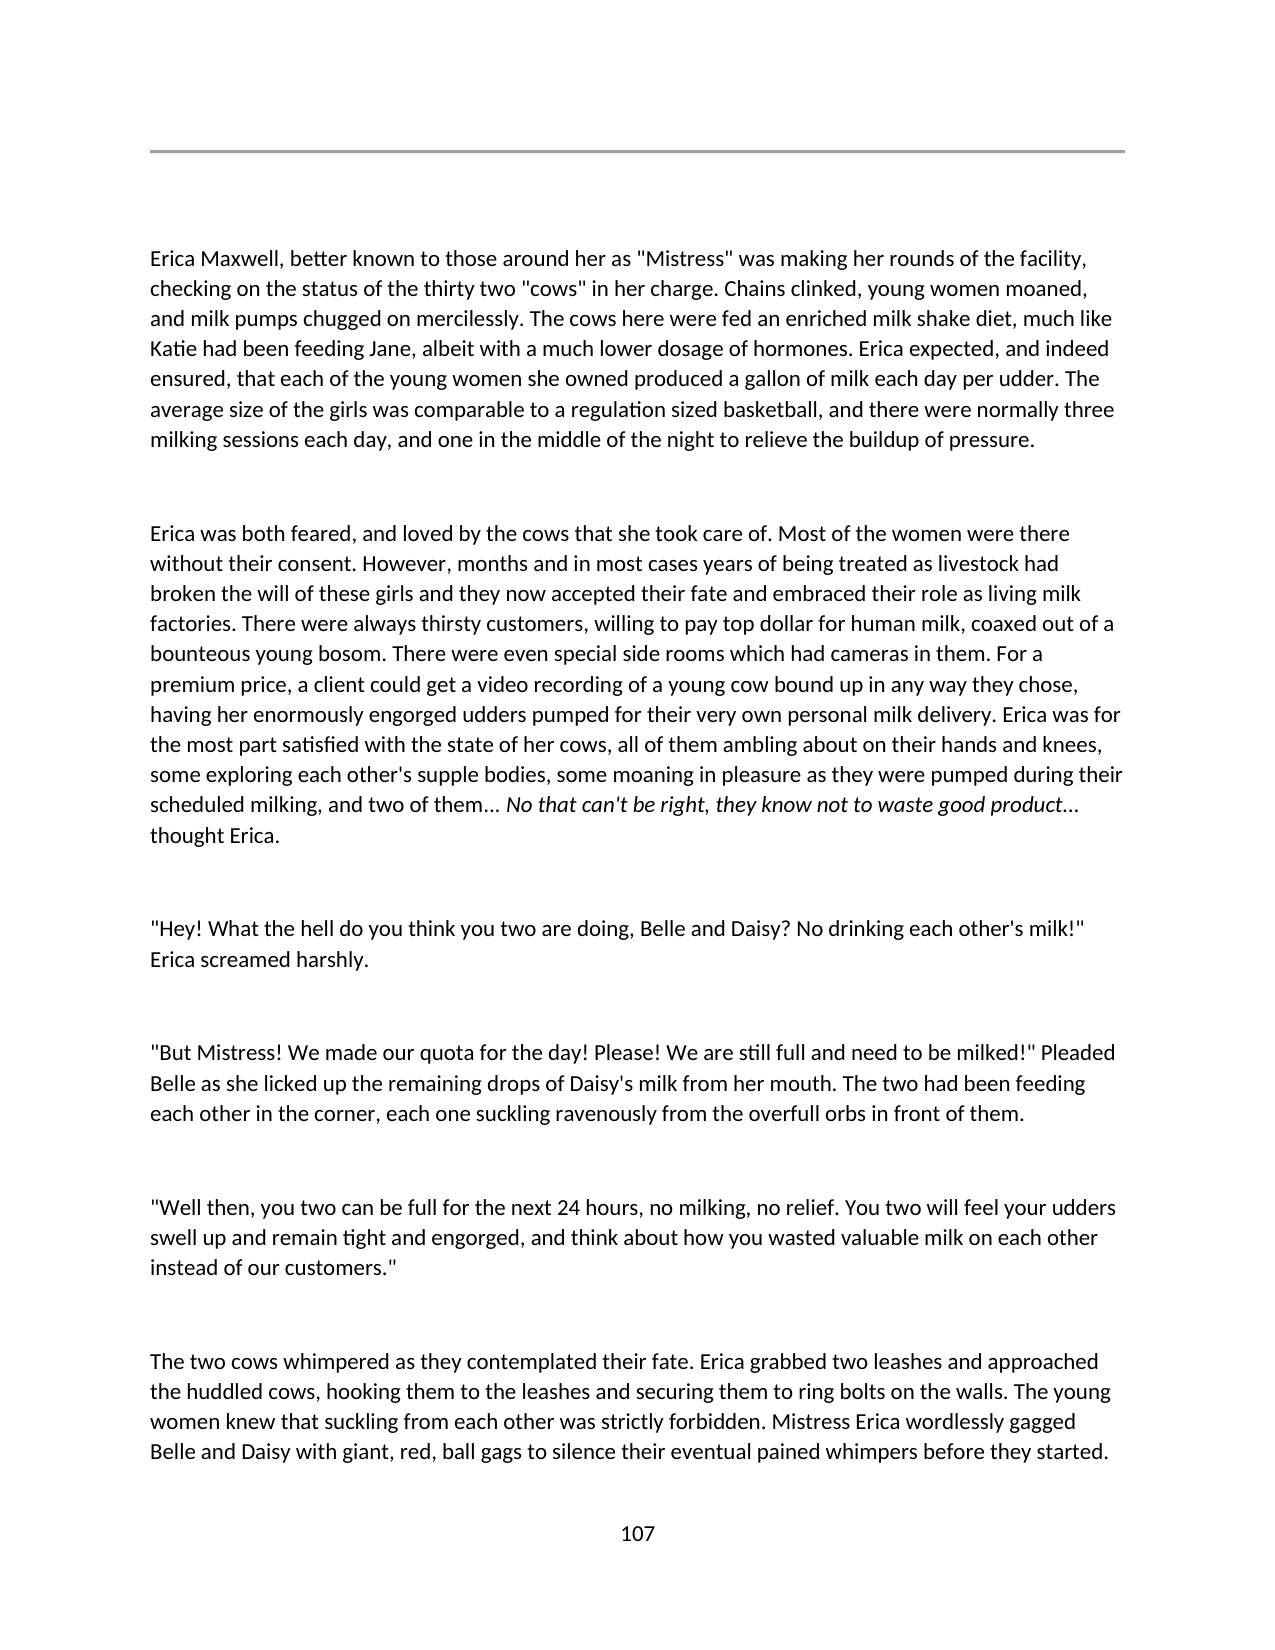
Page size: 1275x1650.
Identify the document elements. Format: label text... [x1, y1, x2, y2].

text Erica Maxwell, better known to those around her as "Mistress" was making her rounds of the facility, checking on the status of the thirty two "cows" in her charge. Chains clinked, young women moaned, and milk pumps chugged on mercilessly. The cows here were fed an enriched milk shake diet, much like Katie had been feeding Jane, albeit with a much lower dosage of hormones. Erica expected, and indeed ensured, that each of the young women she owned produced a gallon of milk each day per udder. The average size of the girls was comparable to a regulation sized basketball, and there were normally three milking sessions each day, and one in the middle of the night to relieve the buildup of pressure. [150, 244, 1125, 453]
text "But Mistress! We made our quota for the day! Please! We are still full and need to be milked!" Pleaded Belle as she licked up the remaining drops of Daisy's milk from her mouth. The two had been feeding each other in the corner, each one suckling ravenously from the overfull orbs in front of them. [150, 1038, 1125, 1127]
text Erica was both feared, and loved by the cows that she took care of. Most of the women were there without their consent. However, months and in most cases years of being treated as livestock had broken the will of these girls and they now accepted their fate and embraced their role as living milk factories. There were always thirsty customers, willing to pay top dollar for human milk, coaxed out of a bounteous young bosom. There were even special side rooms which had cameras in them. For a premium price, a client could get a video recording of a young cow bound up in any way they chose, having her enormously engorged udders pumped for their very own personal milk delivery. Erica was for the most part satisfied with the state of her cows, all of them ambling about on their hands and knees, some exploring each other's supple bodies, some moaning in pleasure as they were pumped during their scheduled milking, and two of them... No that can't be right, they know not to waste good product... thought Erica. [150, 519, 1125, 849]
text "Hey! What the hell do you think you two are doing, Belle and Daisy? No drinking each other's milk!" Erica screamed harshly. [150, 914, 1125, 973]
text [150, 1347, 1125, 1466]
text "Well then, you two can be full for the next 24 hours, no milking, no relief. You two will feel your udders swell up and remain tight and engorged, and think about how you wasted valuable milk on each other instead of our customers." [150, 1193, 1125, 1281]
